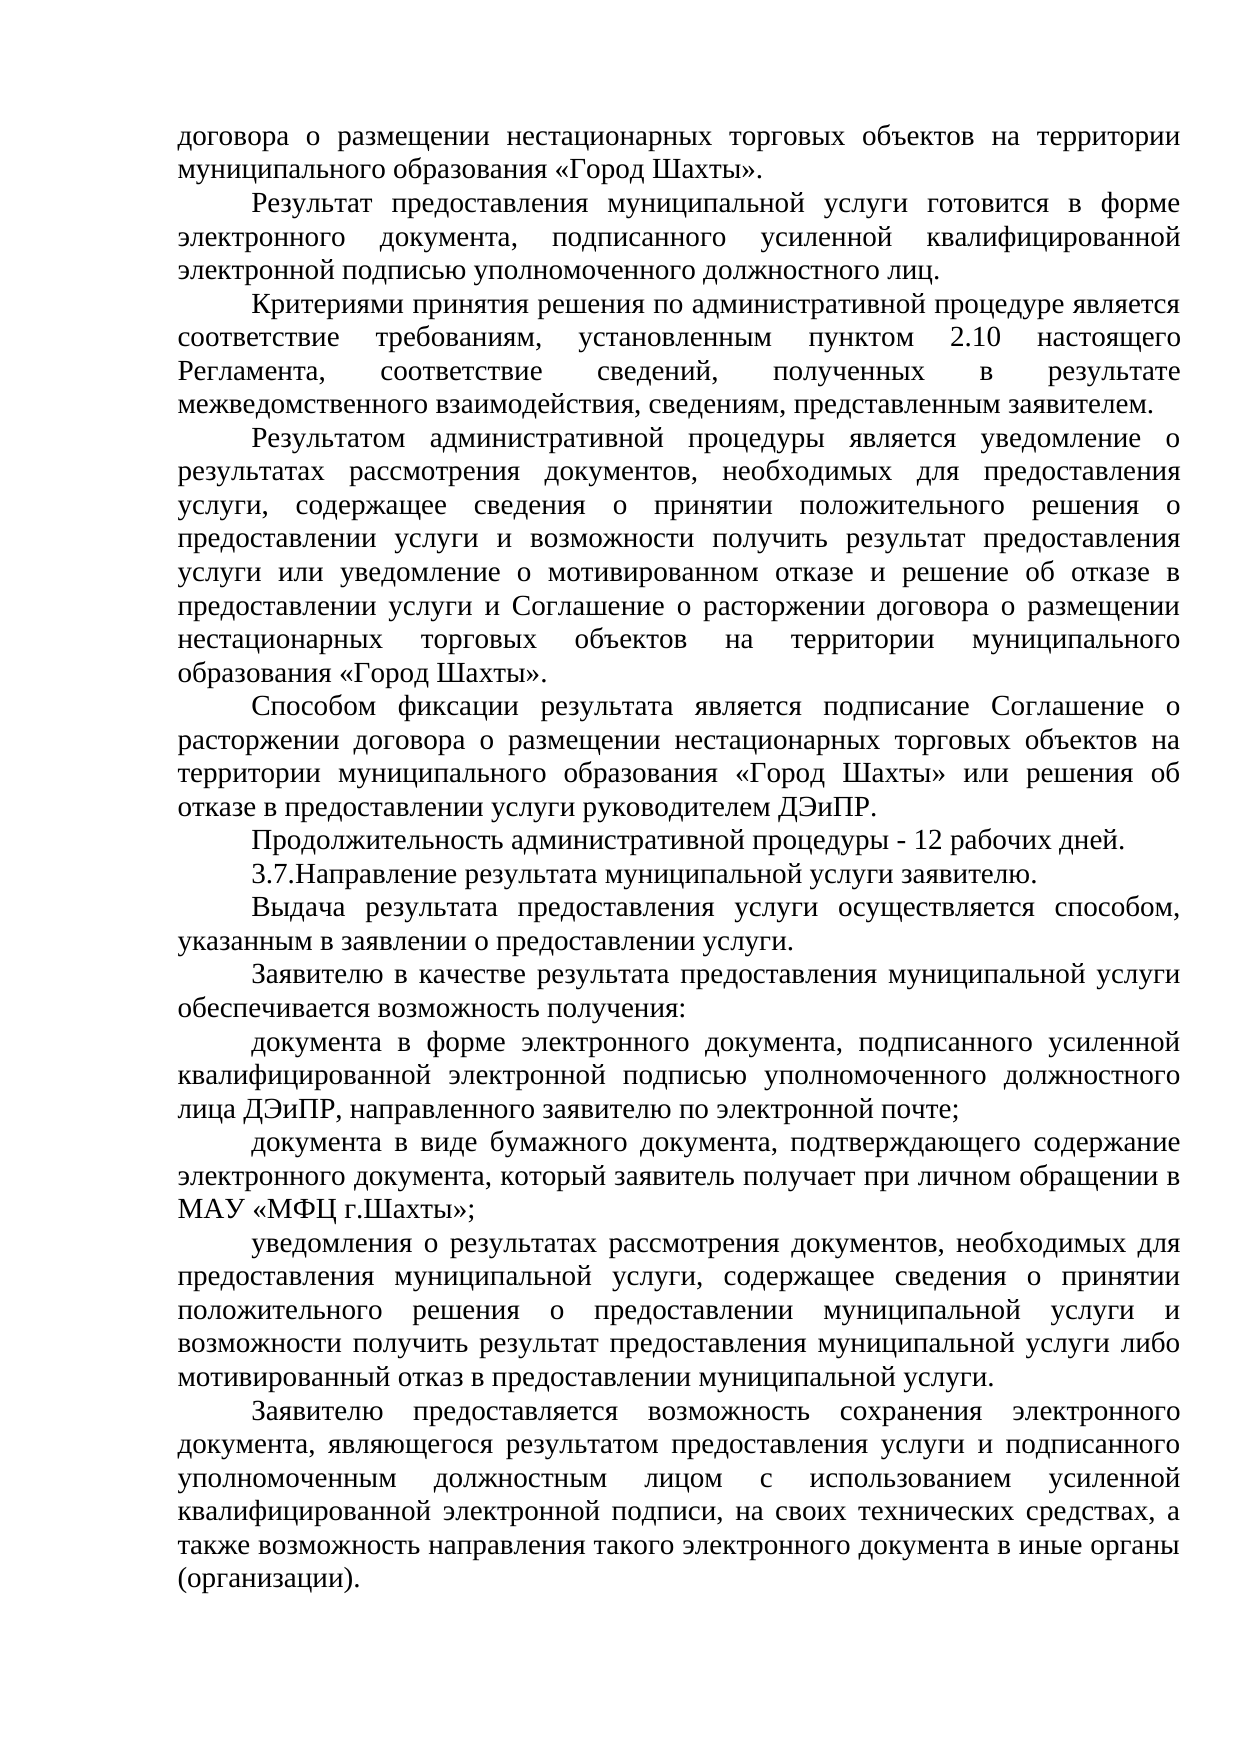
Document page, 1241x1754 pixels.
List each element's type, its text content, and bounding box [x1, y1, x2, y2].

text 3.7.Направление результата муниципальной услуги заявителю. [177, 856, 1181, 889]
text Заявителю предоставляется возможность сохранения электронного документа, являющегося результатом предоставления услуги и подписанного уполномоченным должностным лицом с использованием усиленной квалифицированной электронной подписи, на своих технических средствах, а также возможность направления такого электронного документа в иные органы (организации). [177, 1393, 1181, 1594]
text Заявителю в качестве результата предоставления муниципальной услуги обеспечивается возможность получения: [177, 957, 1181, 1024]
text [177, 118, 1181, 185]
text Критериями принятия решения по административной процедуре является соответствие требованиям, установленным пунктом 2.10 настоящего Регламента, соответствие сведений, полученных в результате межведомственного взаимодействия, сведениям, представленным заявителем. [177, 286, 1181, 420]
text документа в форме электронного документа, подписанного усиленной квалифицированной электронной подписью уполномоченного должностного лица ДЭиПР, направленного заявителю по электронной почте; [177, 1024, 1181, 1124]
text Результат предоставления муниципальной услуги готовится в форме электронного документа, подписанного усиленной квалифицированной электронной подписью уполномоченного должностного лиц. [177, 185, 1181, 286]
text документа в виде бумажного документа, подтверждающего содержание электронного документа, который заявитель получает при личном обращении в МАУ «МФЦ г.Шахты»; [177, 1124, 1181, 1225]
text Способом фиксации результата является подписание Соглашение о расторжении договора о размещении нестационарных торговых объектов на территории муниципального образования «Город Шахты» или решения об отказе в предоставлении услуги руководителем ДЭиПР. [177, 688, 1181, 822]
text Выдача результата предоставления услуги осуществляется способом, указанным в заявлении о предоставлении услуги. [177, 889, 1181, 957]
text Результатом административной процедуры является уведомление о результатах рассмотрения документов, необходимых для предоставления услуги, содержащее сведения о принятии положительного решения о предоставлении услуги и возможности получить результат предоставления услуги или уведомление о мотивированном отказе и решение об отказе в предоставлении услуги и Соглашение о расторжении договора о размещении нестационарных торговых объектов на территории муниципального образования «Город Шахты». [177, 420, 1181, 688]
text Продолжительность административной процедуры - 12 рабочих дней. [177, 822, 1181, 856]
text уведомления о результатах рассмотрения документов, необходимых для предоставления муниципальной услуги, содержащее сведения о принятии положительного решения о предоставлении муниципальной услуги и возможности получить результат предоставления муниципальной услуги либо мотивированный отказ в предоставлении муниципальной услуги. [177, 1225, 1181, 1393]
